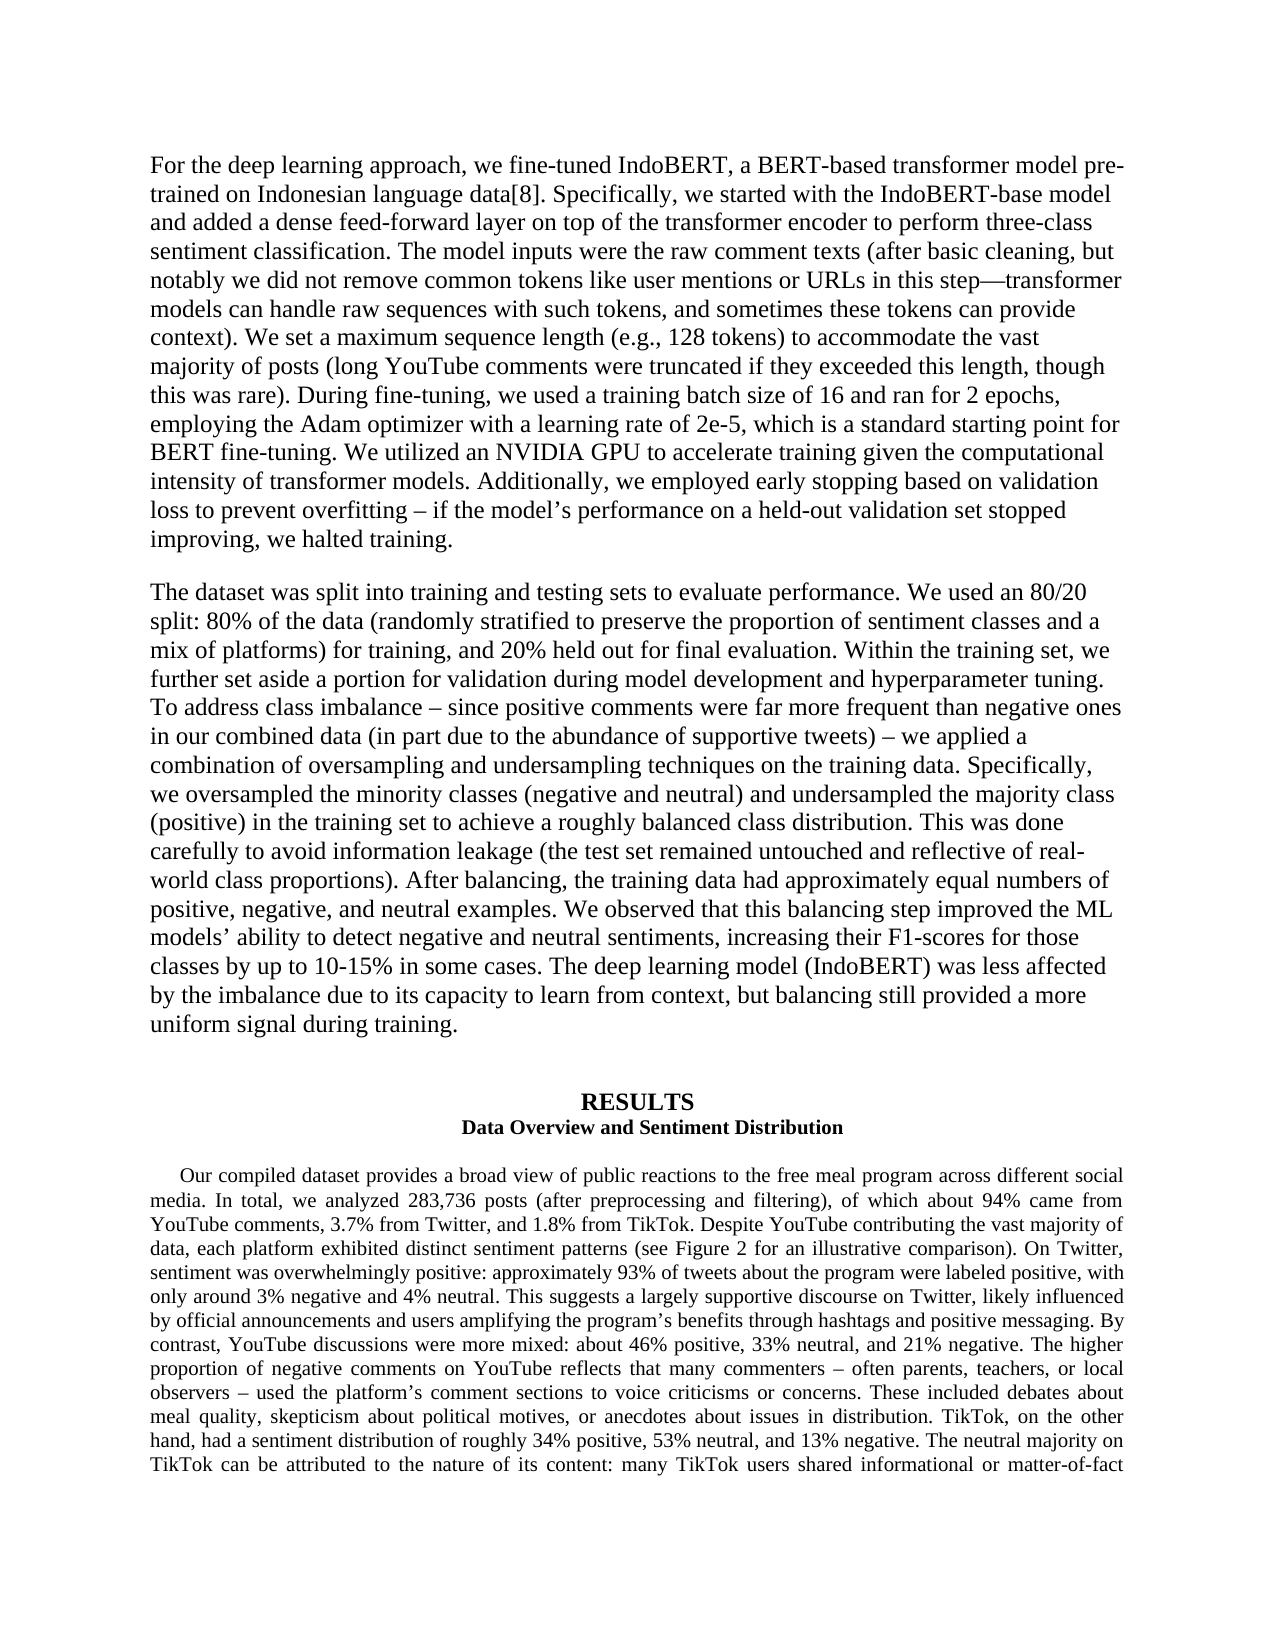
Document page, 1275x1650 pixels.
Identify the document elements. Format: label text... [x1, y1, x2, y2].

text RESULTS [150, 1087, 1125, 1115]
subtitle The dataset was split into training and testing sets to evaluate performance. We used an 80/20 split: 80% of the data (randomly stratified to preserve the proportion of sentiment classes and a mix of platforms) for training, and 20% held out for final evaluation. Within the training set, we further set aside a portion for validation during model development and hyperparameter tuning. To address class imbalance – since positive comments were far more frequent than negative ones in our combined data (in part due to the abundance of supportive tweets) – we applied a combination of oversampling and undersampling techniques on the training data. Specifically, we oversampled the minority classes (negative and neutral) and undersampled the majority class (positive) in the training set to achieve a roughly balanced class distribution. This was done carefully to avoid information leakage (the test set remained untouched and reflective of real-world class proportions). After balancing, the training data had approximately equal numbers of positive, negative, and neutral examples. We observed that this balancing step improved the ML models’ ability to detect negative and neutral sentiments, increasing their F1-scores for those classes by up to 10-15% in some cases. The deep learning model (IndoBERT) was less affected by the imbalance due to its capacity to learn from context, but balancing still provided a more uniform signal during training. [150, 577, 1125, 1037]
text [150, 1163, 1125, 1476]
text Data Overview and Sentiment Distribution [150, 1115, 1125, 1139]
subtitle For the deep learning approach, we fine-tuned IndoBERT, a BERT-based transformer model pre-trained on Indonesian language data[8]. Specifically, we started with the IndoBERT-base model and added a dense feed-forward layer on top of the transformer encoder to perform three-class sentiment classification. The model inputs were the raw comment texts (after basic cleaning, but notably we did not remove common tokens like user mentions or URLs in this step—transformer models can handle raw sequences with such tokens, and sometimes these tokens can provide context). We set a maximum sequence length (e.g., 128 tokens) to accommodate the vast majority of posts (long YouTube comments were truncated if they exceeded this length, though this was rare). During fine-tuning, we used a training batch size of 16 and ran for 2 epochs, employing the Adam optimizer with a learning rate of 2e-5, which is a standard starting point for BERT fine-tuning. We utilized an NVIDIA GPU to accelerate training given the computational intensity of transformer models. Additionally, we employed early stopping based on validation loss to prevent overfitting – if the model’s performance on a held-out validation set stopped improving, we halted training. [150, 150, 1125, 552]
